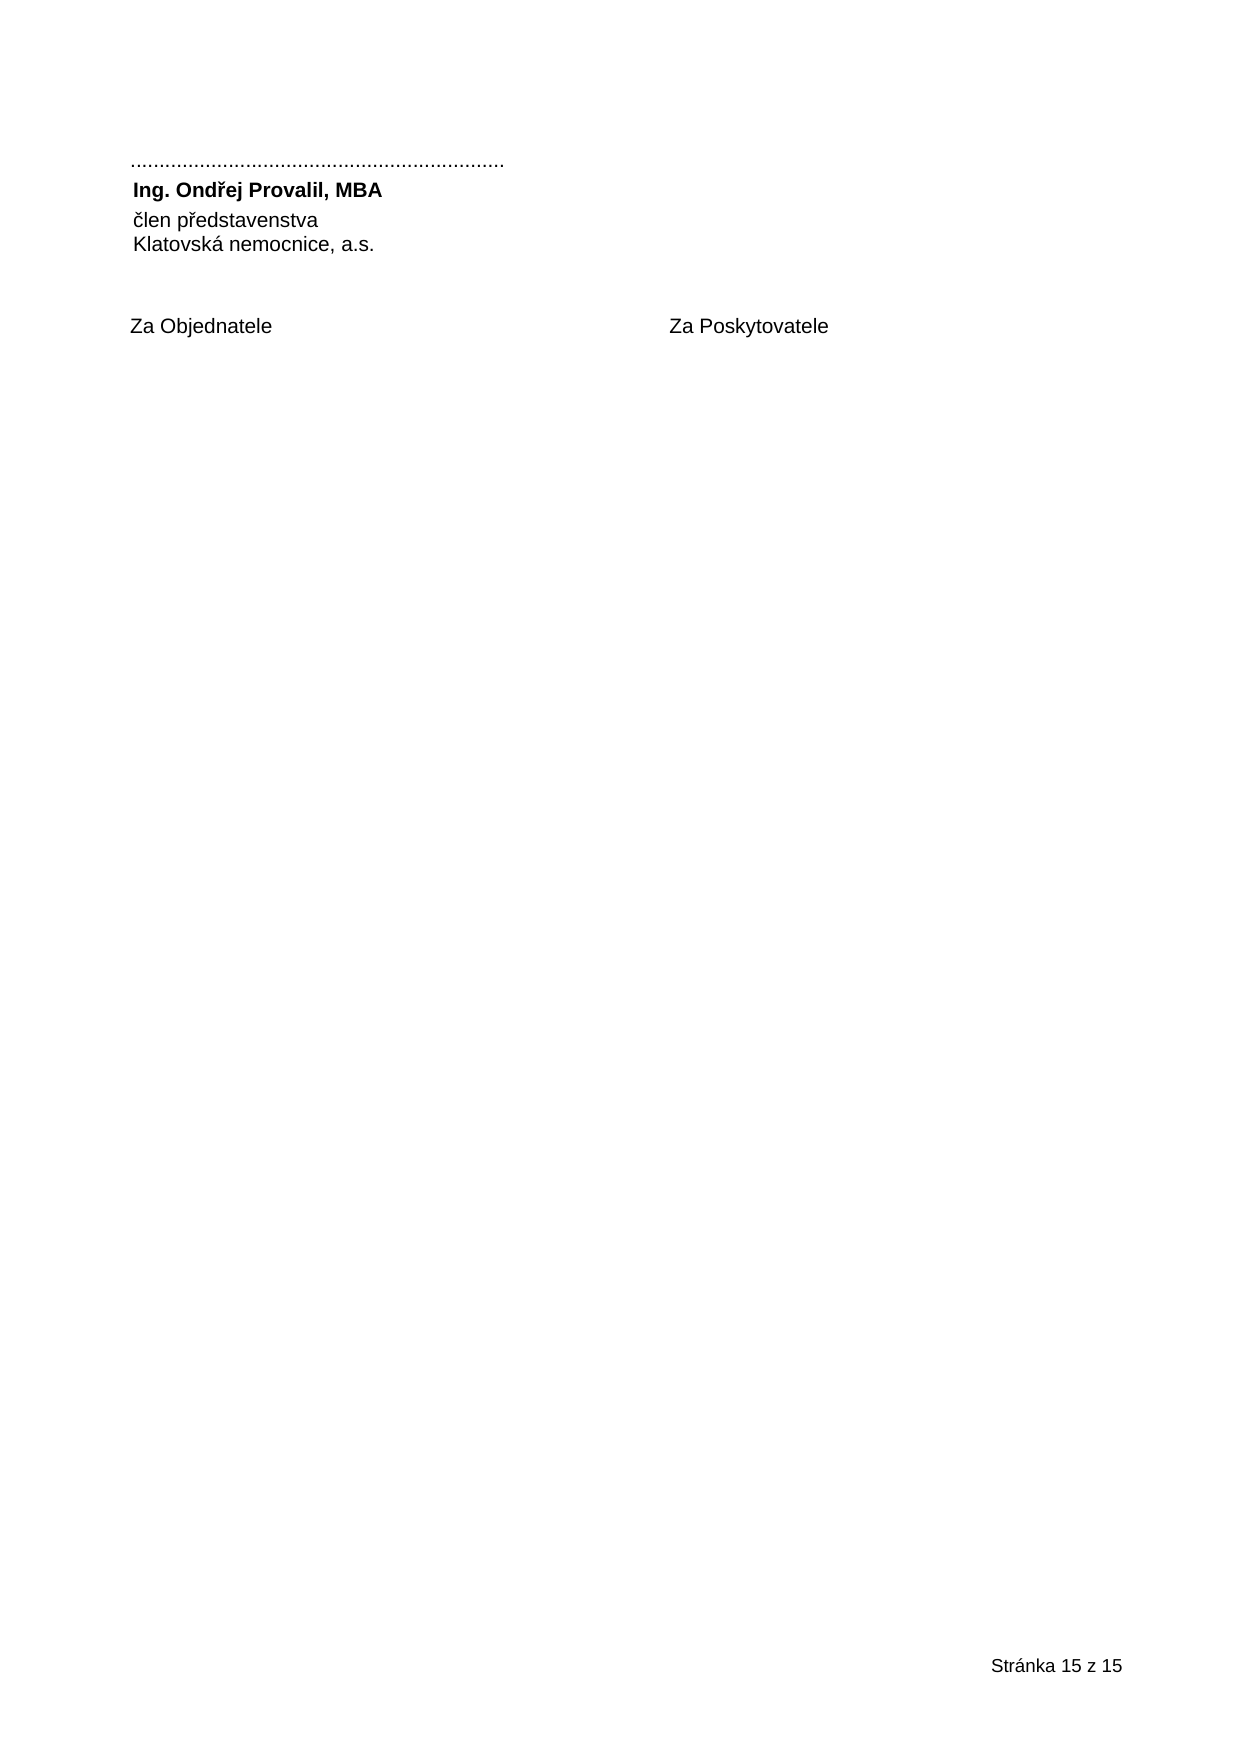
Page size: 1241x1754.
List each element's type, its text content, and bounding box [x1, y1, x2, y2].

text Za Objednatele Za Poskytovatele [130, 314, 1122, 338]
text ................................................................. [130, 148, 1122, 172]
table_header Ing. Ondřej Provalil, MBA [118, 175, 1122, 205]
table_cell člen představenstva Klatovská nemocnice, a.s. [118, 205, 1122, 259]
